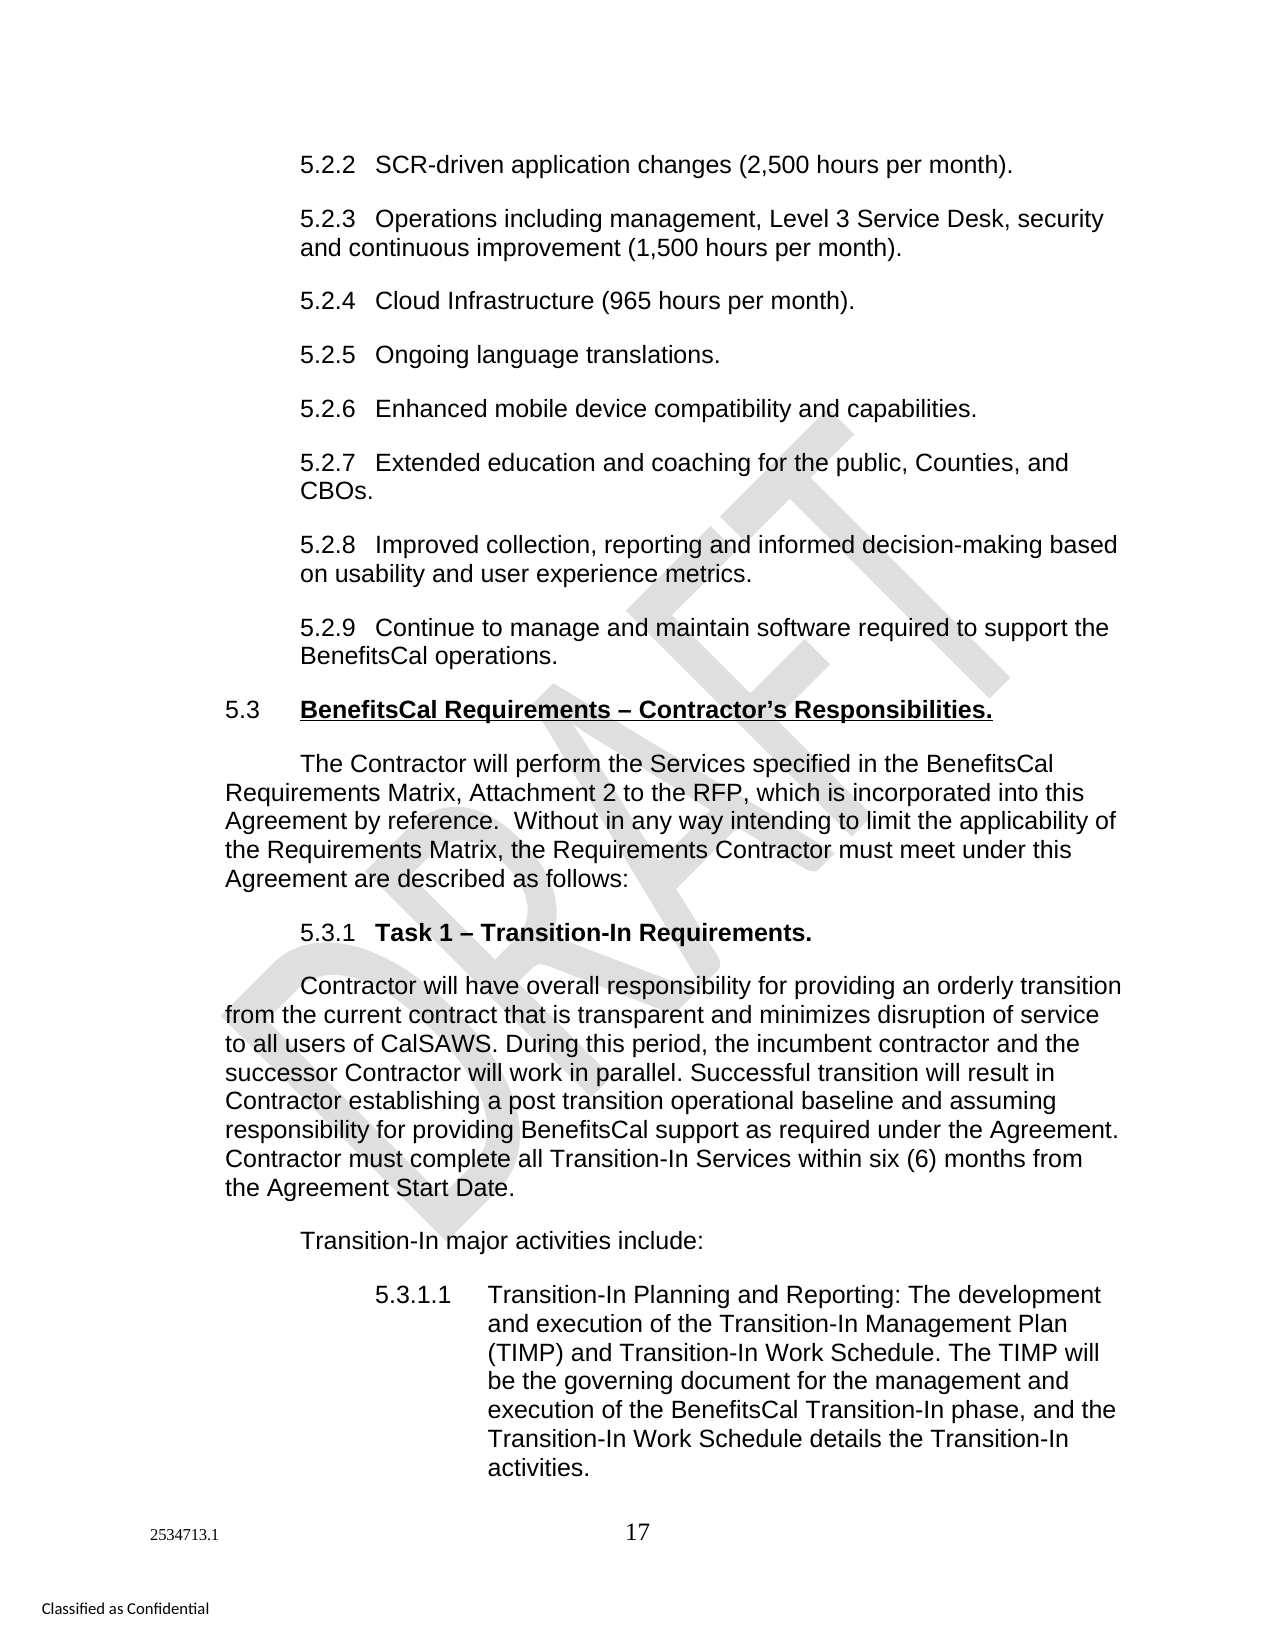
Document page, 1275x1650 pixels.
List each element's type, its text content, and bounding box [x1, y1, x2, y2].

text Continue to manage and maintain software required to support the BenefitsCal operations. [300, 612, 1125, 670]
text Ongoing language translations. [300, 340, 1125, 369]
text Improved collection, reporting and informed decision-making based on usability and user experience metrics. [300, 530, 1125, 587]
text Contractor will have overall responsibility for providing an orderly transition from the current contract that is transparent and minimizes disruption of service to all users of CalSAWS. During this period, the incumbent contractor and the successor Contractor will work in parallel. Successful transition will result in Contractor establishing a post transition operational baseline and assuming responsibility for providing BenefitsCal support as required under the Agreement. Contractor must complete all Transition-In Services within six (6) months from the Agreement Start Date. [225, 971, 1125, 1201]
text Transition-In major activities include: [225, 1226, 1125, 1255]
text SCR-driven application changes (2,500 hours per month). [300, 150, 1125, 179]
text Task 1 – Transition-In Requirements. [300, 917, 1125, 946]
text Enhanced mobile device compatibility and capabilities. [300, 394, 1125, 422]
text Cloud Infrastructure (965 hours per month). [300, 286, 1125, 315]
text Operations including management, Level 3 Service Desk, security and continuous improvement (1,500 hours per month). [300, 204, 1125, 261]
text Extended education and coaching for the public, Counties, and CBOs. [300, 447, 1125, 505]
text Transition-In Planning and Reporting: The development and execution of the Transition-In Management Plan (TIMP) and Transition-In Work Schedule. The TIMP will be the governing document for the management and execution of the BenefitsCal Transition-In phase, and the Transition-In Work Schedule details the Transition-In activities. [375, 1280, 1125, 1481]
text BenefitsCal Requirements – Contractor’s Responsibilities. [225, 695, 1125, 724]
text The Contractor will perform the Services specified in the BenefitsCal Requirements Matrix, Attachment 2 to the RFP, which is incorporated into this Agreement by reference. Without in any way intending to limit the applicability of the Requirements Matrix, the Requirements Contractor must meet under this Agreement are described as follows: [225, 749, 1125, 892]
